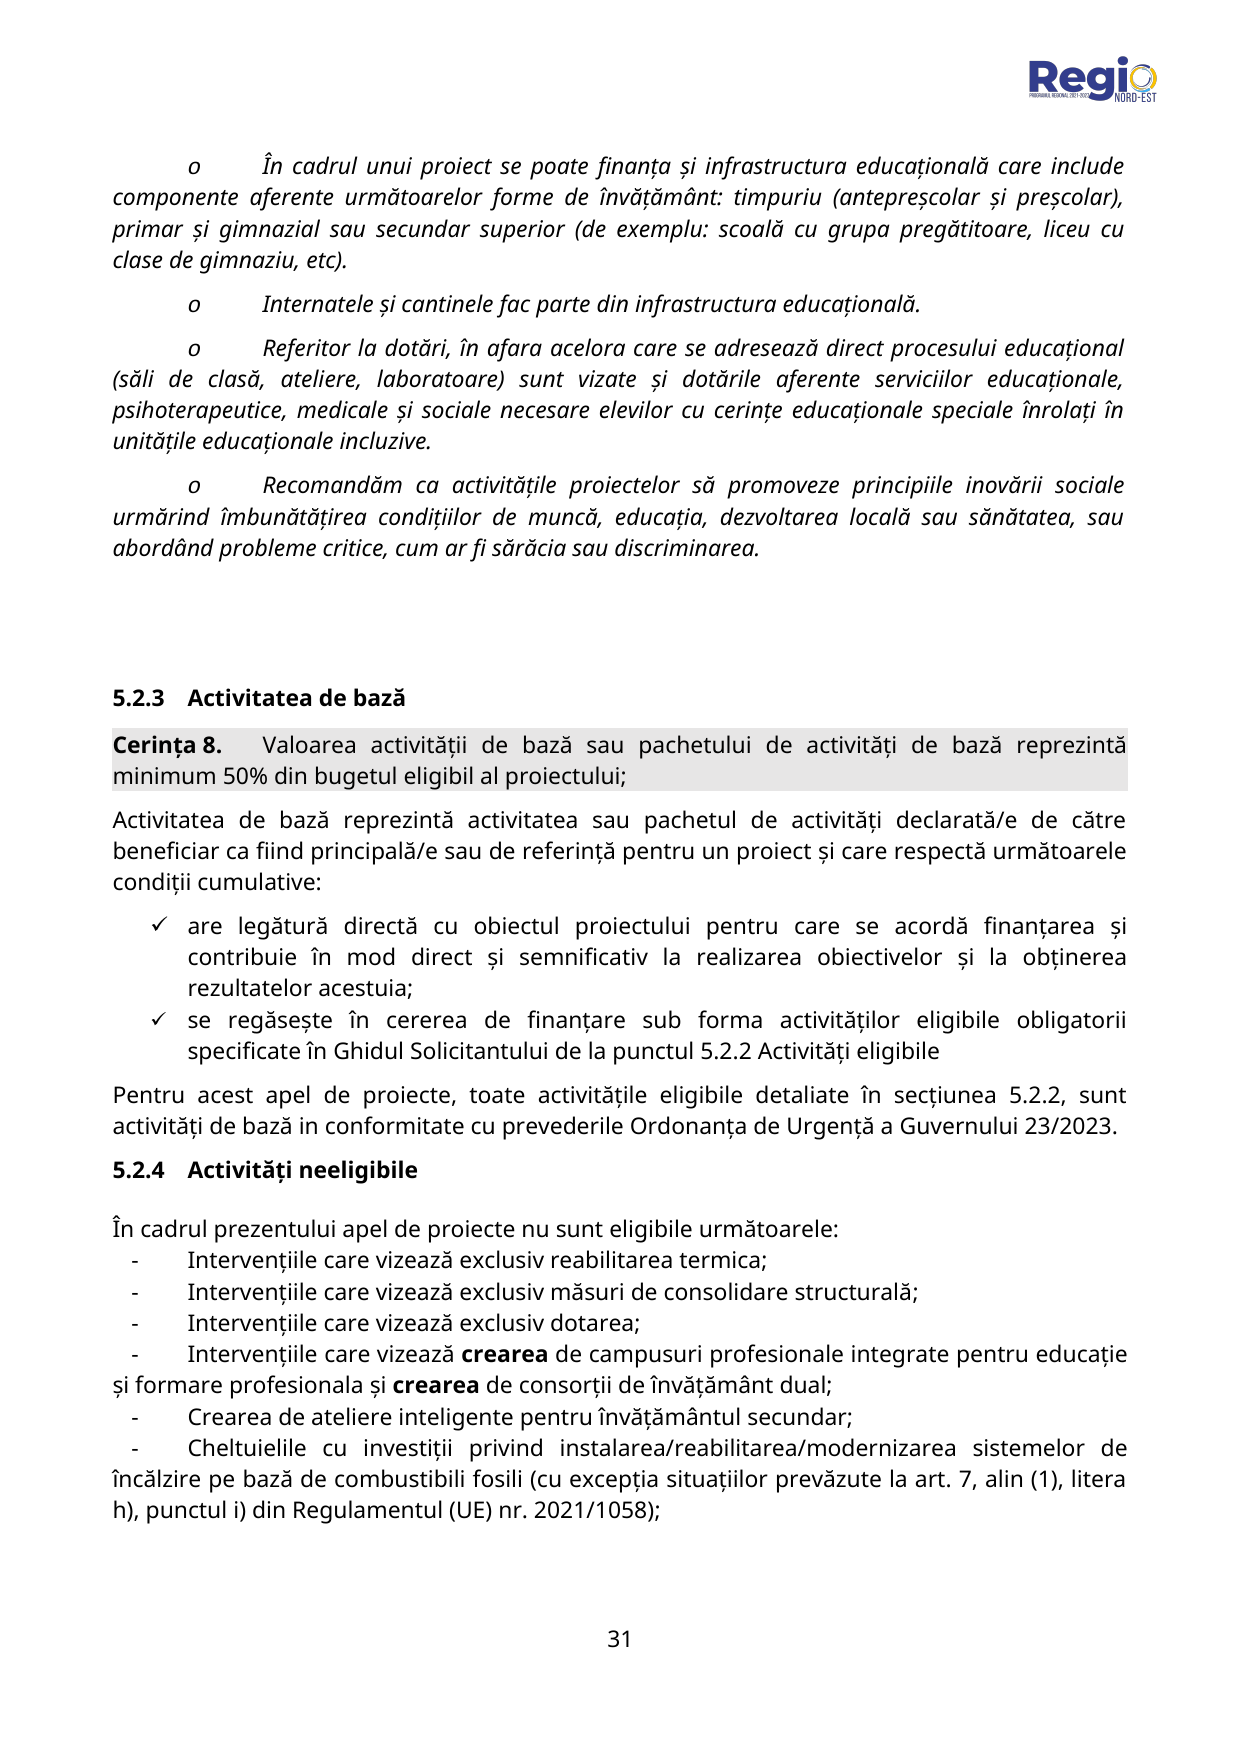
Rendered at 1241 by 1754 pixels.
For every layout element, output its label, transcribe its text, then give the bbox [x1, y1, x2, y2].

list Intervențiile care vizează exclusiv dotarea; [112, 1307, 1128, 1338]
list În cadrul unui proiect se poate finanța și infrastructura educațională care include componente aferente următoarelor forme de învățământ: timpuriu (antepreșcolar și preșcolar), primar și gimnazial sau secundar superior (de exemplu: scoală cu grupa pregătitoare, liceu cu clase de gimnaziu, etc). [112, 150, 1128, 275]
list Recomandăm ca activitățile proiectelor să promoveze principiile inovării sociale urmărind îmbunătățirea condițiilor de muncă, educația, dezvoltarea locală sau sănătatea, sau abordând probleme critice, cum ar fi sărăcia sau discriminarea. [112, 469, 1128, 563]
list Crearea de ateliere inteligente pentru învățământul secundar; [112, 1400, 1128, 1432]
picture [1027, 53, 1160, 105]
list Internatele și cantinele fac parte din infrastructura educațională. [112, 288, 1128, 319]
list Valoarea activității de bază sau pachetului de activități de bază reprezintă minimum 50% din bugetul eligibil al proiectului; [112, 728, 1128, 791]
text Pentru acest apel de proiecte, toate activitățile eligibile detaliate în secțiunea 5.2.2, sunt activități de bază in conformitate cu prevederile Ordonanța de Urgență a Guvernului 23/2023. [112, 1078, 1128, 1141]
text Activitatea de bază reprezintă activitatea sau pachetul de activități declarată/e de către beneficiar ca fiind principală/e sau de referință pentru un proiect și care respectă următoarele condiții cumulative: [112, 803, 1128, 897]
list Cheltuielile cu investiții privind instalarea/reabilitarea/modernizarea sistemelor de încălzire pe bază de combustibili fosili (cu excepția situațiilor prevăzute la art. 7, alin (1), litera h), punctul i) din Regulamentul (UE) nr. 2021/1058); [112, 1432, 1128, 1525]
list Intervențiile care vizează exclusiv reabilitarea termica; [112, 1244, 1128, 1275]
list se regăsește în cererea de finanțare sub forma activităților eligibile obligatorii specificate în Ghidul Solicitantului de la punctul 5.2.2 Activități eligibile [150, 1003, 1128, 1066]
list Activitatea de bază [112, 682, 1128, 713]
list are legătură directă cu obiectul proiectului pentru care se acordă finanțarea și contribuie în mod direct și semnificativ la realizarea obiectivelor și la obținerea rezultatelor acestuia; [150, 910, 1128, 1003]
list Referitor la dotări, în afara acelora care se adresează direct procesului educațional (săli de clasă, ateliere, laboratoare) sunt vizate și dotările aferente serviciilor educaționale, psihoterapeutice, medicale și sociale necesare elevilor cu cerințe educaționale speciale înrolați în unitățile educaționale incluzive. [112, 331, 1128, 457]
text În cadrul prezentului apel de proiecte nu sunt eligibile următoarele: [112, 1213, 1128, 1244]
list Intervențiile care vizează crearea de campusuri profesionale integrate pentru educație și formare profesionala și crearea de consorții de învățământ dual; [112, 1338, 1128, 1400]
list Activități neeligibile [112, 1153, 1128, 1185]
list Intervențiile care vizează exclusiv măsuri de consolidare structurală; [112, 1275, 1128, 1307]
